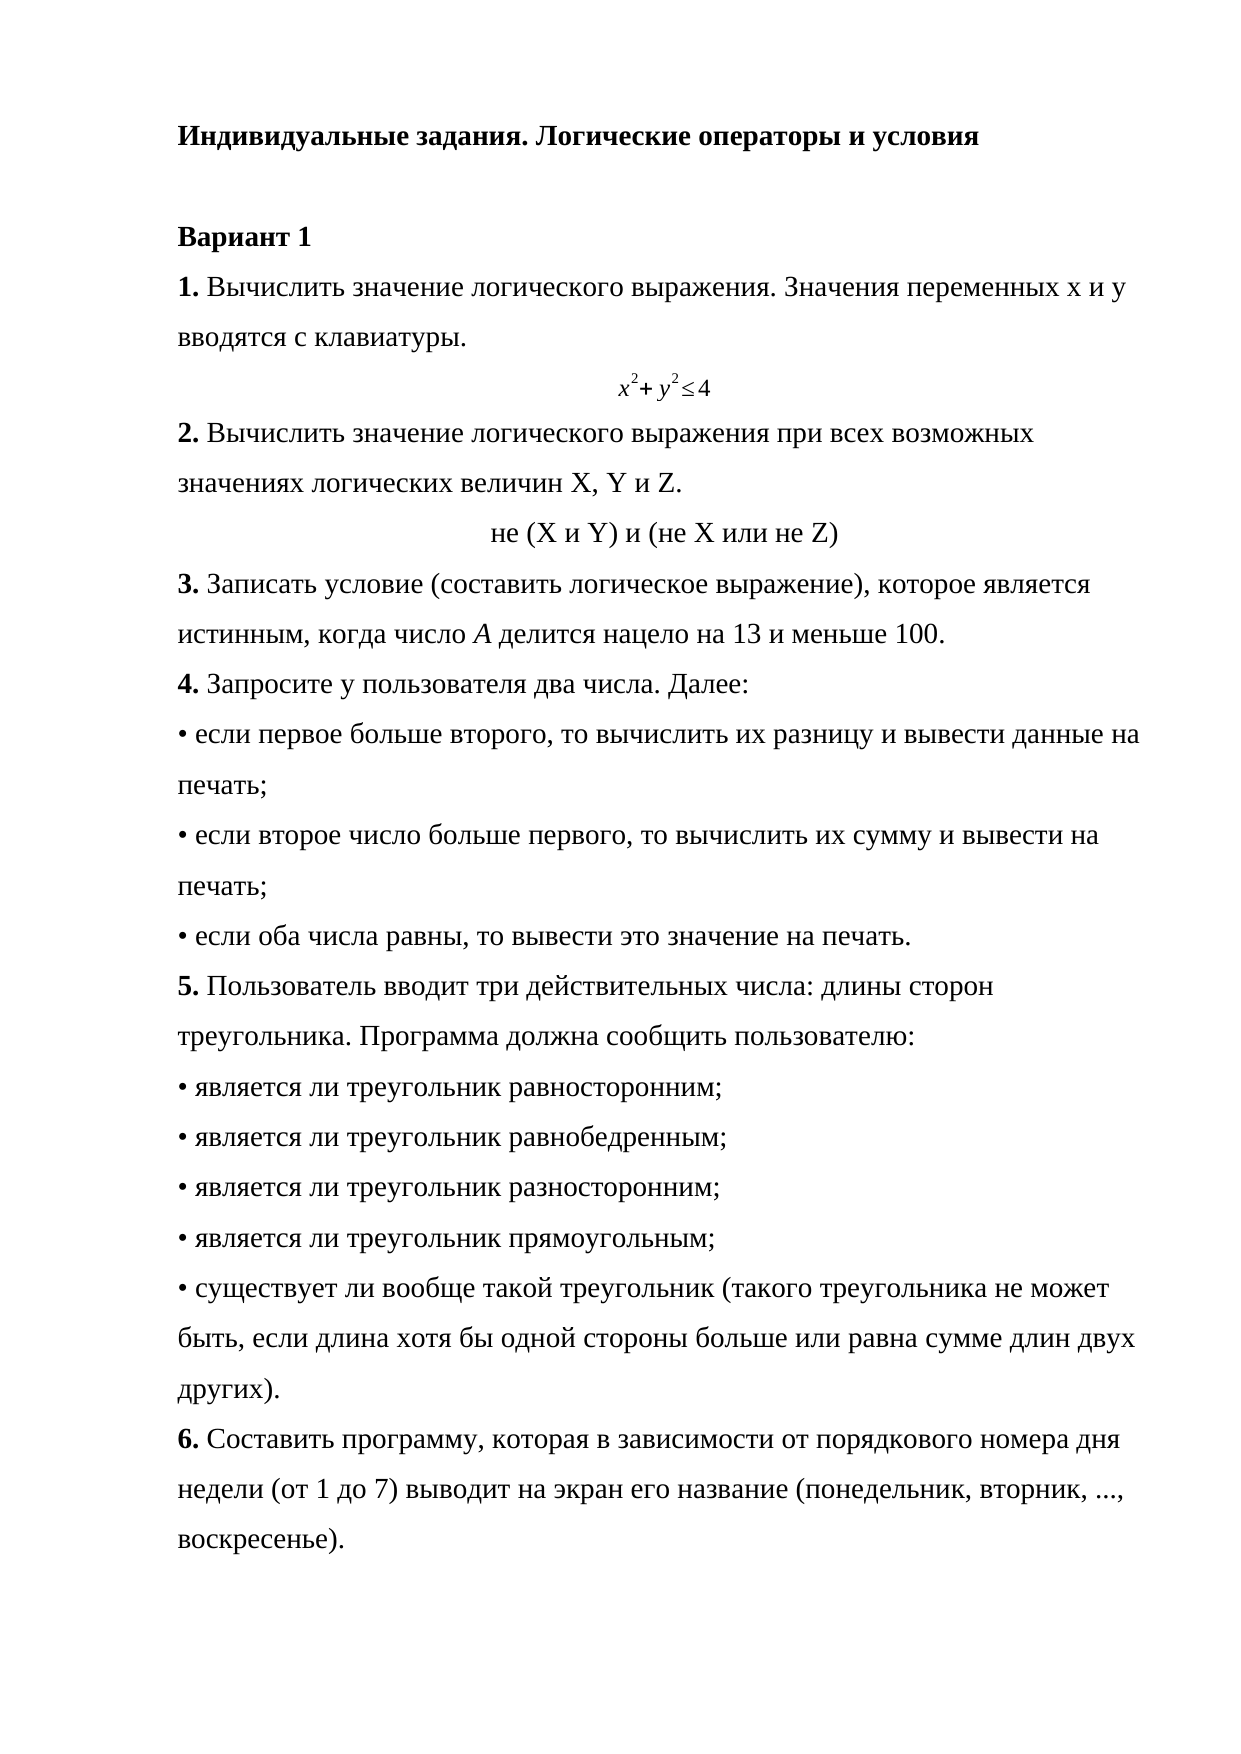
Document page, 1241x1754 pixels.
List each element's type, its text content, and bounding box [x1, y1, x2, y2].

text 4. Запросите у пользователя два числа. Далее: [177, 666, 1152, 700]
text • если первое больше второго, то вычислить их разницу и вывести данные на печать; [177, 717, 1152, 801]
text Индивидуальные задания. Логические операторы и условия [177, 118, 1152, 152]
text 2. Вычислить значение логического выражения при всех возможных значениях логических величин X, Y и Z. [177, 415, 1152, 499]
text • является ли треугольник прямоугольным; [177, 1220, 1152, 1253]
text 3. Записать условие (составить логическое выражение), которое является истинным, когда число A делится нацело на 13 и меньше 100. [177, 566, 1152, 649]
text Вариант 1 [177, 219, 1152, 252]
text • является ли треугольник равнобедренным; [177, 1119, 1152, 1153]
text 1. Вычислить значение логического выражения. Значения переменных x и y вводятся с клавиатуры. [177, 269, 1152, 353]
text • является ли треугольник равносторонним; [177, 1069, 1152, 1102]
text • существует ли вообще такой треугольник (такого треугольника не может быть, если длина хотя бы одной стороны больше или равна сумме длин двух других). [177, 1270, 1152, 1404]
text • если второе число больше первого, то вычислить их сумму и вывести на печать; [177, 817, 1152, 901]
text не (X и Y) и (не X или не Z) [177, 515, 1152, 549]
text • если оба числа равны, то вывести это значение на печать. [177, 918, 1152, 951]
text 5. Пользователь вводит три действительных числа: длины сторон треугольника. Программа должна сообщить пользователю: [177, 968, 1152, 1052]
text 6. Составить программу, которая в зависимости от порядкового номера дня недели (от 1 до 7) выводит на экран его название (понедельник, вторник, ..., воскресенье). [177, 1421, 1152, 1555]
text • является ли треугольник разносторонним; [177, 1169, 1152, 1203]
